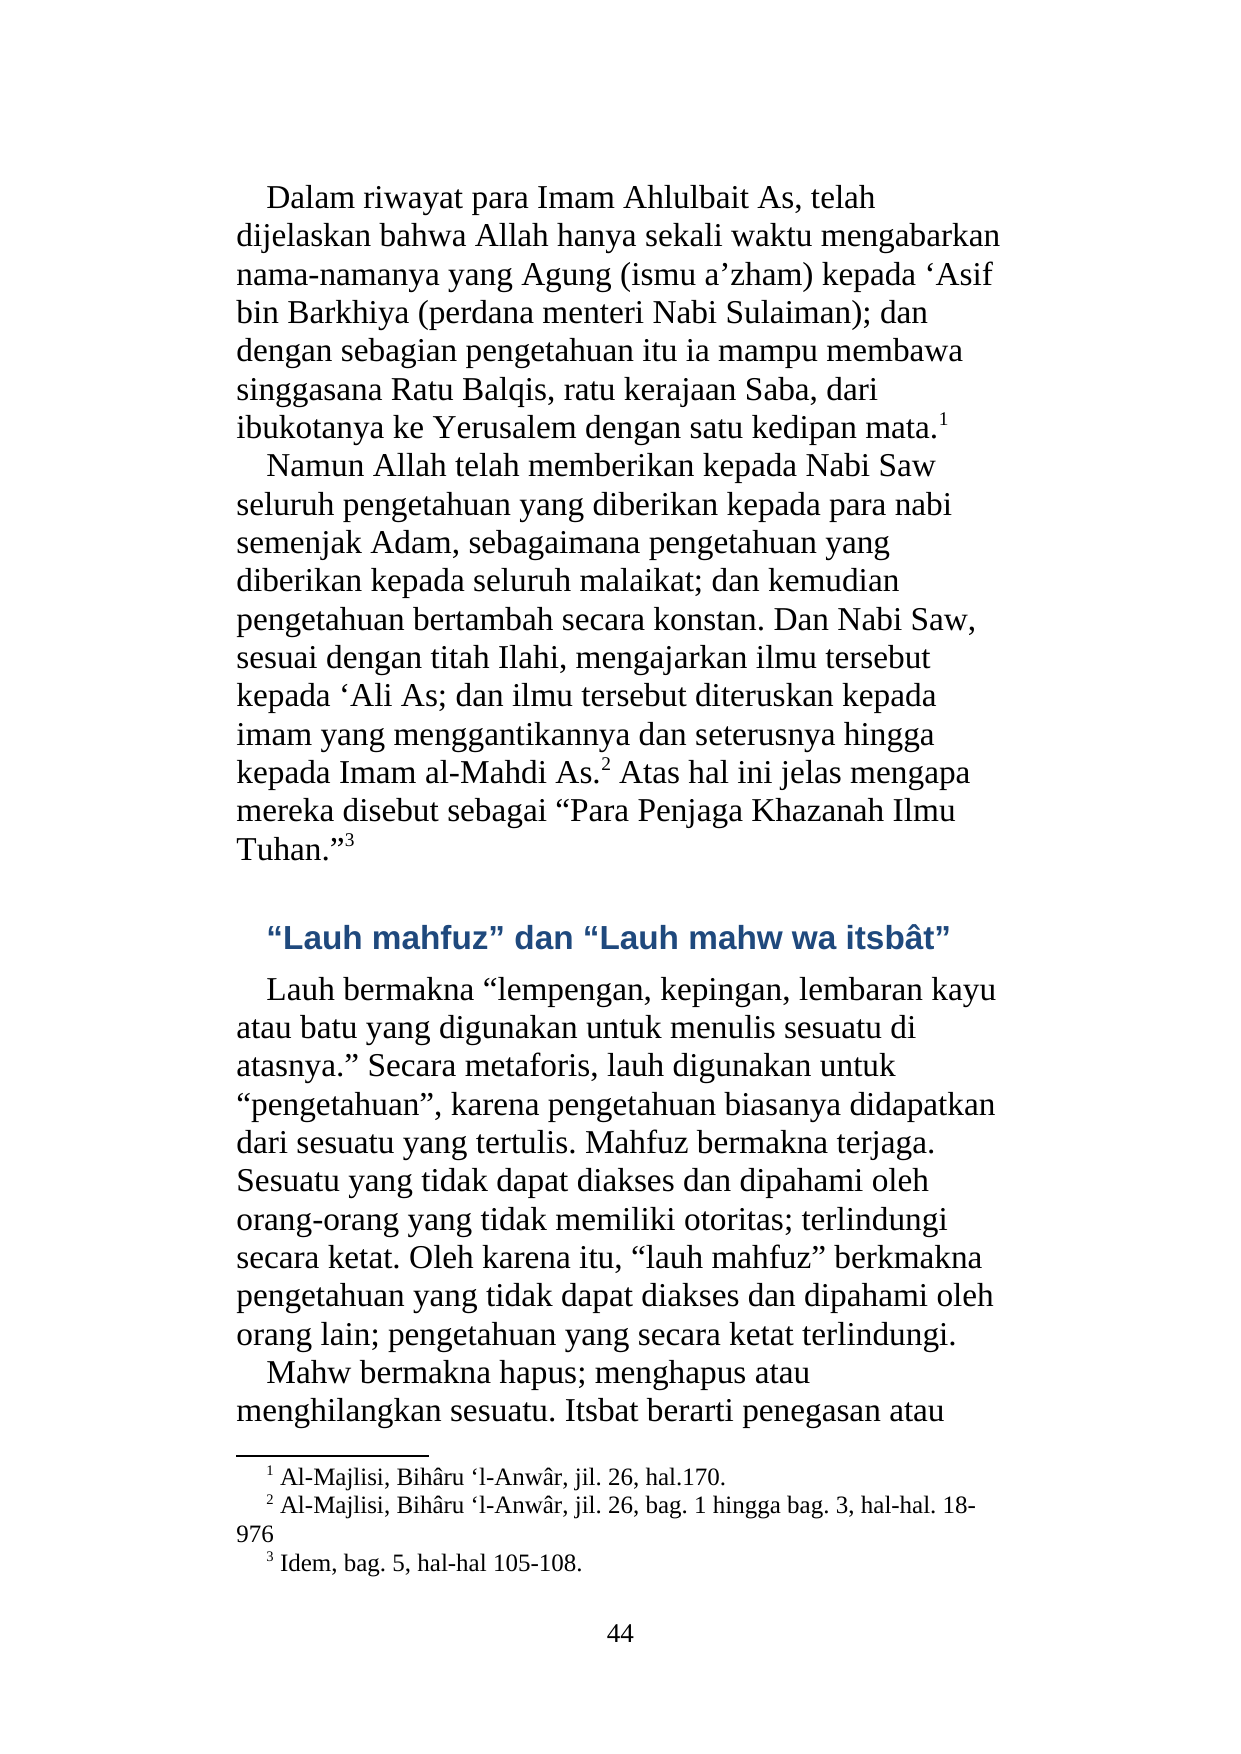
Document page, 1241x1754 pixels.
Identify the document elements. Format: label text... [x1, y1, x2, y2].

text Lauh bermakna “lempengan, kepingan, lembaran kayu atau batu yang digunakan untuk menulis sesuatu di atasnya.” Secara metaforis, lauh digunakan untuk “pengetahuan”, karena pengetahuan biasanya didapatkan dari sesuatu yang tertulis. Mahfuz bermakna terjaga. Sesuatu yang tidak dapat diakses dan dipahami oleh orang-orang yang tidak memiliki otoritas; terlindungi secara ketat. Oleh karena itu, “lauh mahfuz” berkmakna pengetahuan yang tidak dapat diakses dan dipahami oleh orang lain; pengetahuan yang secara ketat terlindungi. [236, 969, 1004, 1352]
text Namun Allah telah memberikan kepada Nabi Saw seluruh pengetahuan yang diberikan kepada para nabi semenjak Adam, sebagaimana pengetahuan yang diberikan kepada seluruh malaikat; dan kemudian pengetahuan bertambah secara konstan. Dan Nabi Saw, sesuai dengan titah Ilahi, mengajarkan ilmu tersebut kepada ‘Ali As; dan ilmu tersebut diteruskan kepada imam yang menggantikannya dan seterusnya hingga kepada Imam al-Mahdi As. Atas hal ini jelas mengapa mereka disebut sebagai “Para Penjaga Khazanah Ilmu Tuhan.” [236, 446, 1004, 867]
subtitle “Lauh mahfuz” dan “Lauh mahw wa itsbât” [236, 918, 1004, 956]
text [236, 1352, 1004, 1429]
text Dalam riwayat para Imam Ahlulbait As, telah dijelaskan bahwa Allah hanya sekali waktu mengabarkan nama-namanya yang Agung (ismu a’zham) kepada ‘Asif bin Barkhiya (perdana menteri Nabi Sulaiman); dan dengan sebagian pengetahuan itu ia mampu membawa singgasana Ratu Balqis, ratu kerajaan Saba, dari ibukotanya ke Yerusalem dengan satu kedipan mata. [236, 177, 1004, 446]
